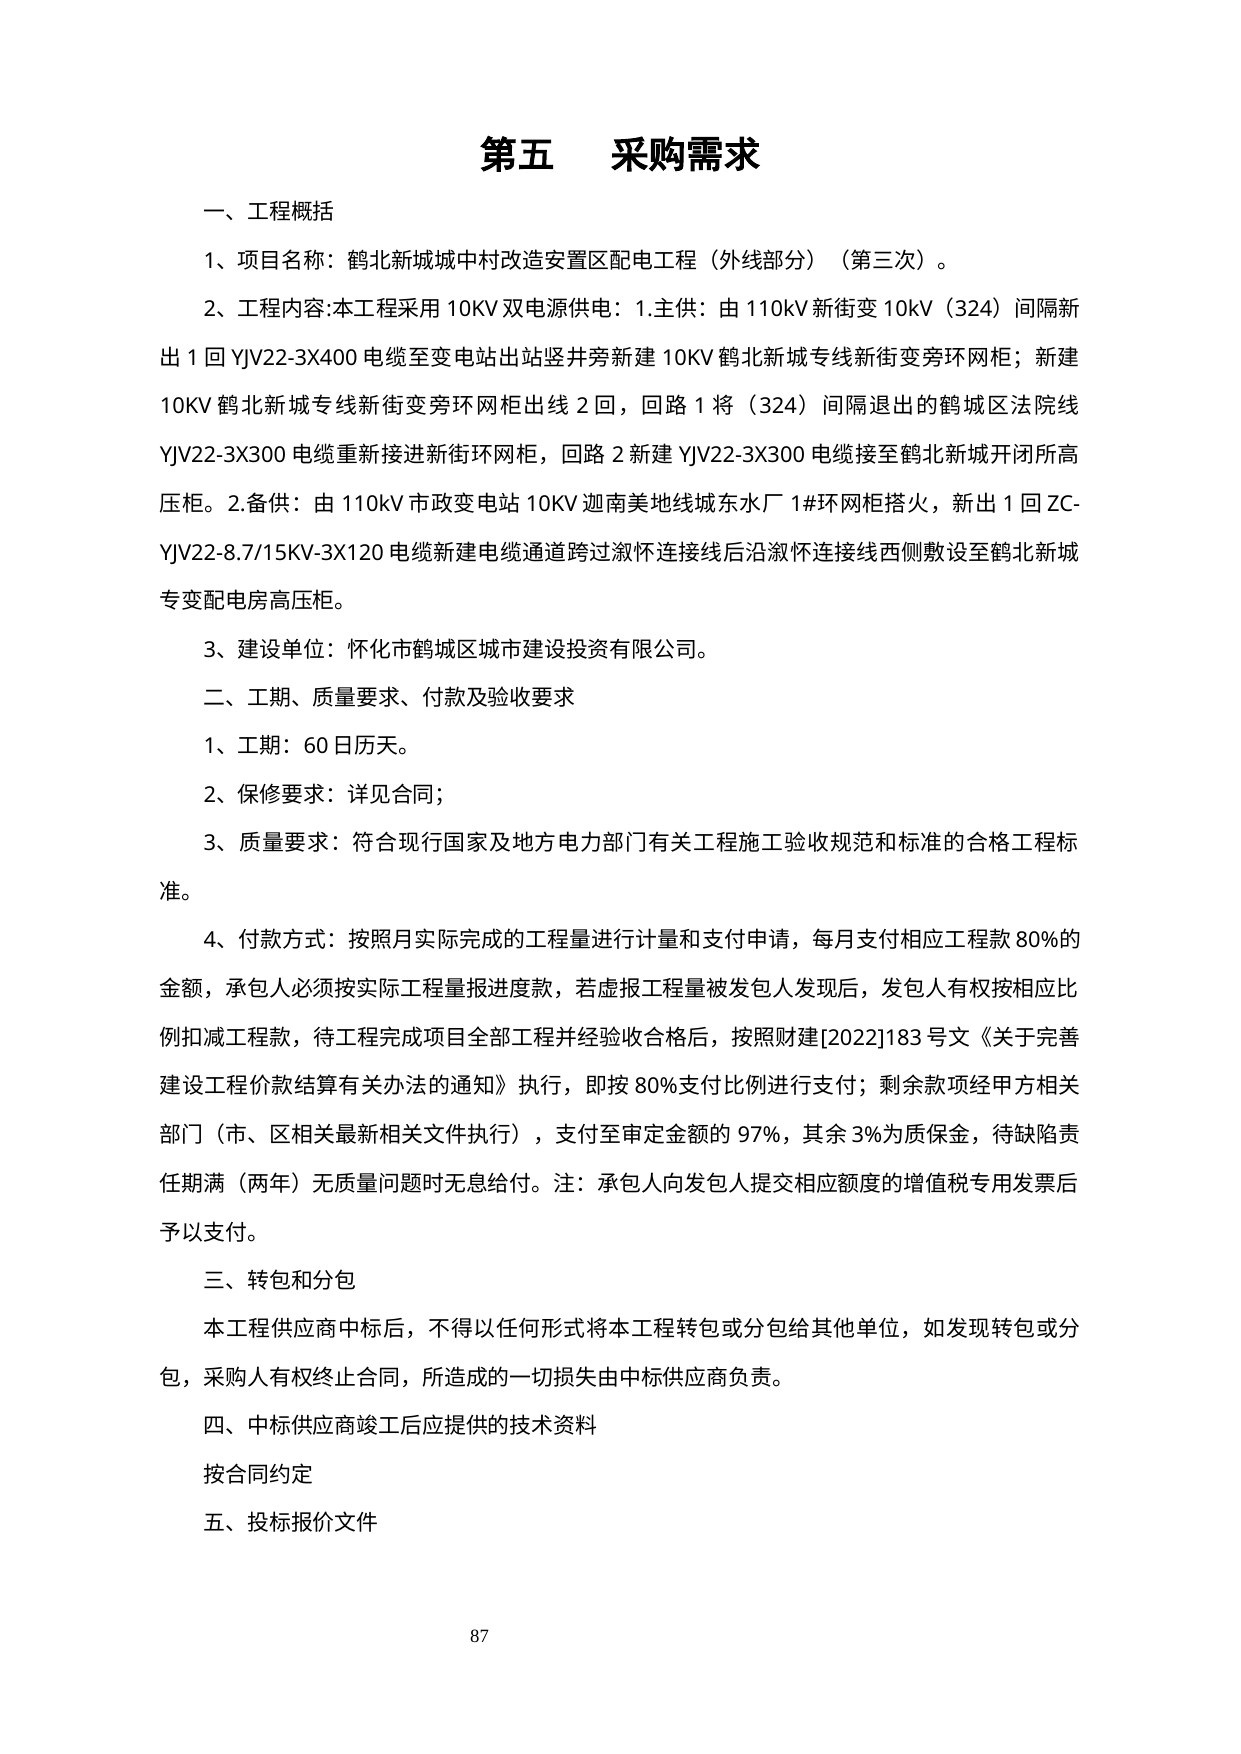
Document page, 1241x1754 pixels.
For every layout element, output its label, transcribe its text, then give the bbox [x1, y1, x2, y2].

text 2、工程内容:本工程采用10KV双电源供电：1.主供：由110kV新街变10kV（324）间隔新出1回YJV22-3X400电缆至变电站出站竖井旁新建10KV鹤北新城专线新街变旁环网柜；新建10KV鹤北新城专线新街变旁环网柜出线2回，回路1将（324）间隔退出的鹤城区法院线YJV22-3X300电缆重新接进新街环网柜，回路2新建YJV22-3X300电缆接至鹤北新城开闭所高压柜。2.备供：由110kV市政变电站10KV迦南美地线城东水厂1#环网柜搭火，新出1回ZC-YJV22-8.7/15KV-3X120电缆新建电缆通道跨过溆怀连接线后沿溆怀连接线西侧敷设至鹤北新城专变配电房高压柜。 [159, 291, 1081, 616]
text 1、项目名称：鹤北新城城中村改造安置区配电工程（外线部分）（第三次）。 [159, 242, 1081, 275]
text 1、工期：60日历天。 [159, 728, 1081, 761]
text 按合同约定 [159, 1456, 1081, 1489]
subtitle 第五章 采购需求 [159, 130, 1081, 173]
text 三、转包和分包 [159, 1263, 1081, 1295]
text 3、建设单位：怀化市鹤城区城市建设投资有限公司。 [159, 631, 1081, 664]
text 二、工期、质量要求、付款及验收要求 [159, 680, 1081, 712]
text 本工程供应商中标后，不得以任何形式将本工程转包或分包给其他单位，如发现转包或分包，采购人有权终止合同，所造成的一切损失由中标供应商负责。 [159, 1311, 1081, 1392]
text 2、保修要求：详见合同； [159, 776, 1081, 809]
text 3、质量要求：符合现行国家及地方电力部门有关工程施工验收规范和标准的合格工程标准。 [159, 825, 1081, 906]
text 一、工程概括 [159, 194, 1081, 226]
text 四、中标供应商竣工后应提供的技术资料 [159, 1408, 1081, 1441]
text 五、投标报价文件 [159, 1505, 1081, 1537]
text 4、付款方式：按照月实际完成的工程量进行计量和支付申请，每月支付相应工程款80%的金额，承包人必须按实际工程量报进度款，若虚报工程量被发包人发现后，发包人有权按相应比例扣减工程款，待工程完成项目全部工程并经验收合格后，按照财建[2022]183号文《关于完善建设工程价款结算有关办法的通知》执行，即按80%支付比例进行支付；剩余款项经甲方相关部门（市、区相关最新相关文件执行），支付至审定金额的97%，其余3%为质保金，待缺陷责任期满（两年）无质量问题时无息给付。注：承包人向发包人提交相应额度的增值税专用发票后予以支付。 [159, 922, 1081, 1247]
